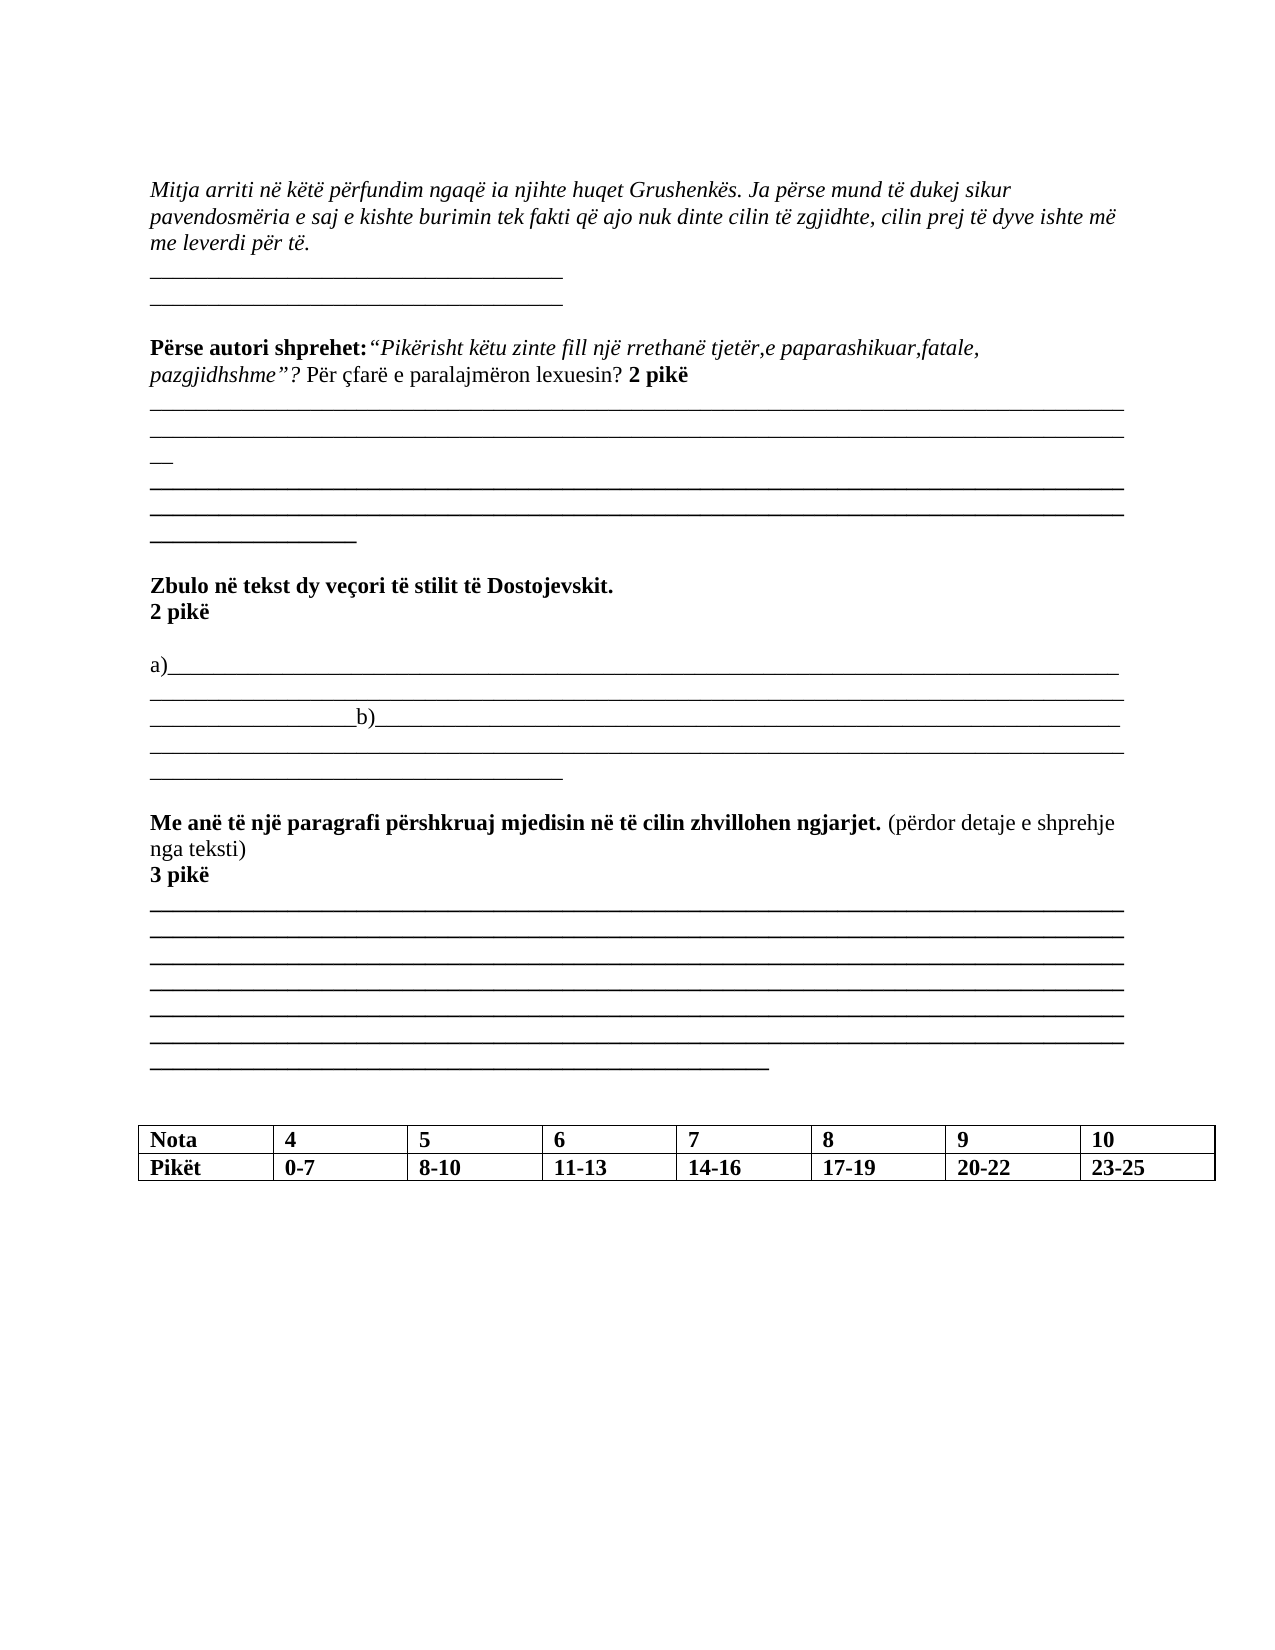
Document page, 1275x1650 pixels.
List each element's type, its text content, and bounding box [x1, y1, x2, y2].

text 3 pikë [150, 862, 1125, 888]
table_header 8 [812, 1126, 945, 1152]
table_header 9 [946, 1126, 1080, 1152]
text Me anë të një paragrafi përshkruaj mjedisin në të cilin zhvillohen ngjarjet. (përdor detaje e shprehje nga teksti) [150, 809, 1125, 862]
table_cell 17-19 [812, 1154, 945, 1180]
table_cell Pikët [139, 1154, 273, 1180]
text ____________________________________ [150, 282, 1125, 308]
table_header 7 [677, 1126, 811, 1152]
table_cell 8-10 [408, 1154, 542, 1180]
text Zbulo në tekst dy veçori të stilit të Dostojevskit. 2 pikë [150, 572, 1125, 624]
table_header 10 [1081, 1126, 1214, 1152]
table_header 6 [543, 1126, 676, 1152]
text Përse autori shprehet:“Pikërisht këtu zinte fill një rrethanë tjetër,e paparashikuar,fatale, pazgjidhshme”? Për çfarë e paralajmëron lexuesin? 2 pikë [150, 334, 1125, 387]
table_cell 11-13 [543, 1154, 676, 1180]
text a)__________________________________________________________________________________________________________________________________________________________________________________________b)__________________________________________________________________________________________________________________________________________________________________________________________ [150, 651, 1125, 782]
text ____________________________________ [150, 255, 1125, 282]
text Mitja arriti në këtë përfundim ngaqë ia njihte huqet Grushenkës. Ja përse mund të dukej sikur pavendosmëria e saj e kishte burimin tek fakti që ajo nuk dinte cilin të zgjidhte, cilin prej të dyve ishte më me leverdi për të. [150, 176, 1125, 255]
table_header Nota [139, 1126, 273, 1152]
text ____________________________________________________________________________________________________________________________________________________________________________ [150, 387, 1125, 466]
text ____________________________________________________________________________________________________________________________________________________________________________________________________________________________________________________________________________________________________________________________________________________________________________________________________________________________________________________________________________________________________________________________________________________________________________________ [150, 888, 1125, 1072]
table_cell 23-25 [1081, 1154, 1214, 1180]
table_header 4 [274, 1126, 407, 1152]
table_cell 0-7 [274, 1154, 407, 1180]
table_cell 14-16 [677, 1154, 811, 1180]
table_cell 20-22 [946, 1154, 1080, 1180]
table_header 5 [408, 1126, 542, 1152]
